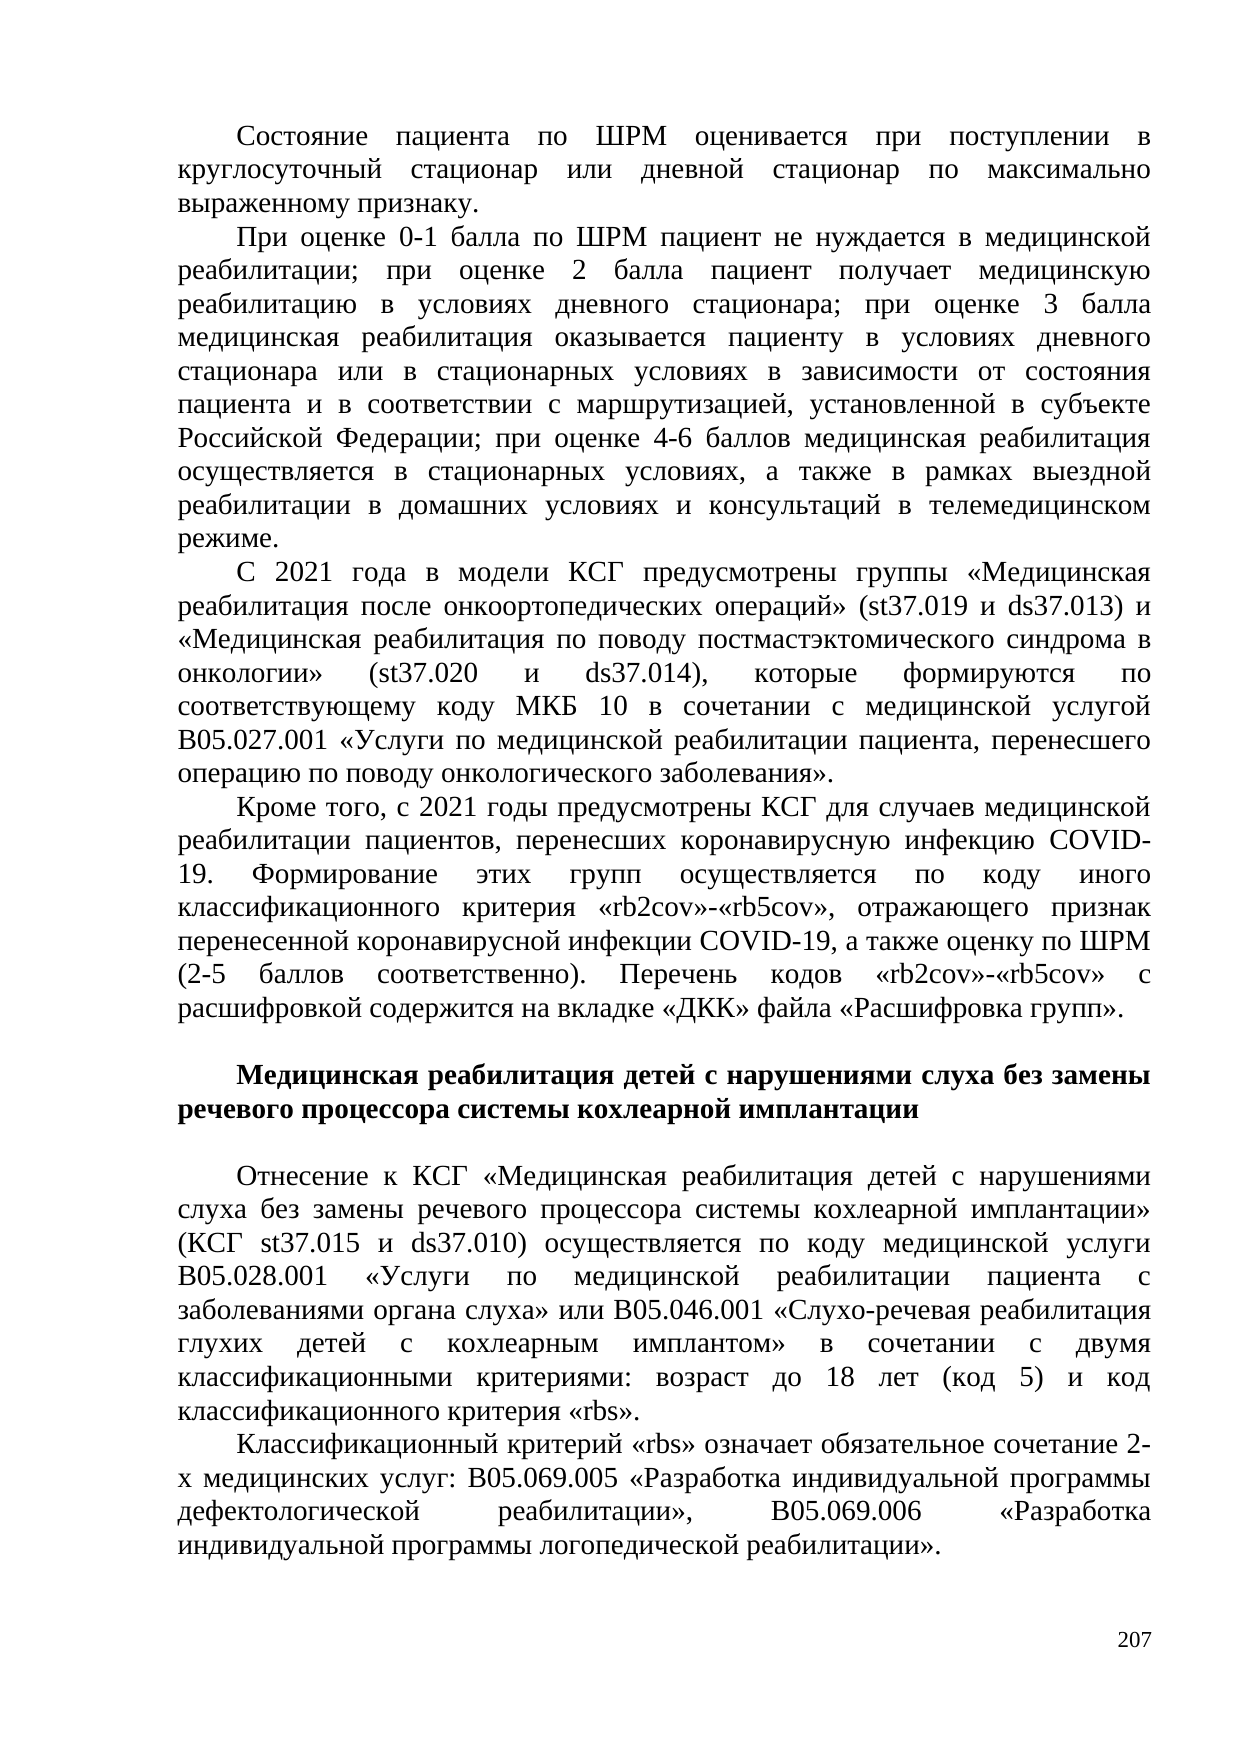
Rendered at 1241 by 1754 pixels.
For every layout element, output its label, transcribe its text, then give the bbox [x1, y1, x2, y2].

text Медицинская реабилитация детей с нарушениями слуха без замены речевого процессора системы кохлеарной имплантации [177, 1057, 1152, 1124]
text С 2021 года в модели КСГ предусмотрены группы «Медицинская реабилитация после онкоортопедических операций» (st37.019 и ds37.013) и «Медицинская реабилитация по поводу постмастэктомического синдрома в онкологии» (st37.020 и ds37.014), которые формируются по соответствующему коду МКБ 10 в сочетании с медицинской услугой B05.027.001 «Услуги по медицинской реабилитации пациента, перенесшего операцию по поводу онкологического заболевания». [177, 554, 1152, 789]
text При оценке 0-1 балла по ШРМ пациент не нуждается в медицинской реабилитации; при оценке 2 балла пациент получает медицинскую реабилитацию в условиях дневного стационара; при оценке 3 балла медицинская реабилитация оказывается пациенту в условиях дневного стационара или в стационарных условиях в зависимости от состояния пациента и в соответствии с маршрутизацией, установленной в субъекте Российской Федерации; при оценке 4-6 баллов медицинская реабилитация осуществляется в стационарных условиях, а также в рамках выездной реабилитации в домашних условиях и консультаций в телемедицинском режиме. [177, 219, 1152, 554]
text Отнесение к КСГ «Медицинская реабилитация детей с нарушениями слуха без замены речевого процессора системы кохлеарной имплантации» (КСГ st37.015 и ds37.010) осуществляется по коду медицинской услуги B05.028.001 «Услуги по медицинской реабилитации пациента с заболеваниями органа слуха» или B05.046.001 «Слухо-речевая реабилитация глухих детей с кохлеарным имплантом» в сочетании с двумя классификационными критериями: возраст до 18 лет (код 5) и код классификационного критерия «rbs». [177, 1158, 1152, 1426]
text Классификационный критерий «rbs» означает обязательное сочетание 2-х медицинских услуг: B05.069.005 «Разработка индивидуальной программы дефектологической реабилитации», B05.069.006 «Разработка индивидуальной программы логопедической реабилитации». [177, 1426, 1152, 1560]
text Состояние пациента по ШРМ оценивается при поступлении в круглосуточный стационар или дневной стационар по максимально выраженному признаку. [177, 118, 1152, 219]
text Кроме того, с 2021 годы предусмотрены КСГ для случаев медицинской реабилитации пациентов, перенесших коронавирусную инфекцию COVID-19. Формирование этих групп осуществляется по коду иного классификационного критерия «rb2cov»-«rb5cov», отражающего признак перенесенной коронавирусной инфекции COVID-19, а также оценку по ШРМ (2-5 баллов соответственно). Перечень кодов «rb2cov»-«rb5cov» с расшифровкой содержится на вкладке «ДКК» файла «Расшифровка групп». [177, 789, 1152, 1024]
